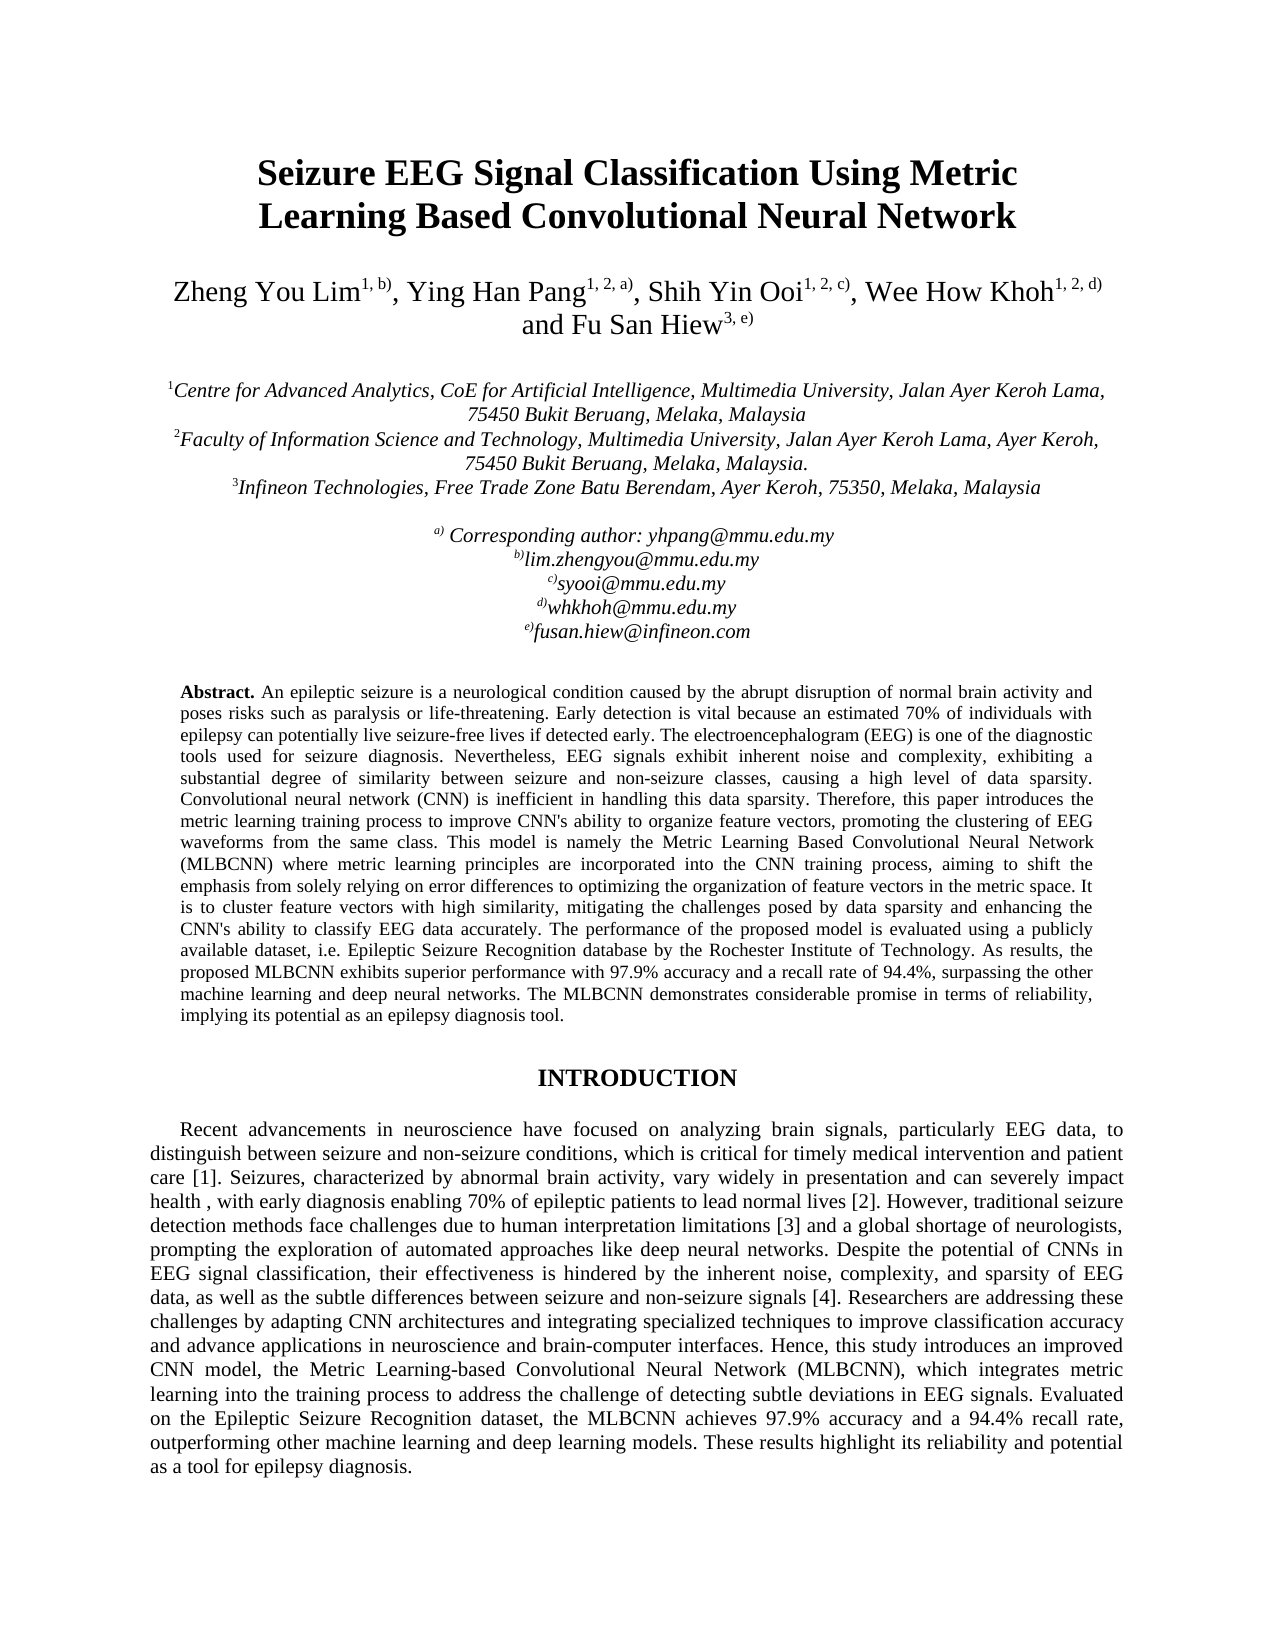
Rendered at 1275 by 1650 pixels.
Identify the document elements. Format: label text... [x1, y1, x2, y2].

text Recent advancements in neuroscience have focused on analyzing brain signals, particularly EEG data, to distinguish between seizure and non-seizure conditions, which is critical for timely medical intervention and patient care [1]. Seizures, characterized by abnormal brain activity, vary widely in presentation and can severely impact health , with early diagnosis enabling 70% of epileptic patients to lead normal lives [2]. However, traditional seizure detection methods face challenges due to human interpretation limitations [3] and a global shortage of neurologists, prompting the exploration of automated approaches like deep neural networks. Despite the potential of CNNs in EEG signal classification, their effectiveness is hindered by the inherent noise, complexity, and sparsity of EEG data, as well as the subtle differences between seizure and non-seizure signals [4]. Researchers are addressing these challenges by adapting CNN architectures and integrating specialized techniques to improve classification accuracy and advance applications in neuroscience and brain-computer interfaces. Hence, this study introduces an improved CNN model, the Metric Learning-based Convolutional Neural Network (MLBCNN), which integrates metric learning into the training process to address the challenge of detecting subtle deviations in EEG signals. Evaluated on the Epileptic Seizure Recognition dataset, the MLBCNN achieves 97.9% accuracy and a 94.4% recall rate, outperforming other machine learning and deep learning models. These results highlight its reliability and potential as a tool for epilepsy diagnosis. [150, 1117, 1125, 1478]
title Seizure EEG Signal Classification Using Metric [150, 150, 1125, 193]
text Zheng You Lim1, b), Ying Han Pang1, 2, a), Shih Yin Ooi1, 2, c), Wee How Khoh1, 2, d) and Fu San Hiew3, e) [150, 274, 1125, 341]
text e)fusan.hiew@infineon.com [150, 619, 1125, 643]
text d)whkhoh@mmu.edu.my [150, 595, 1125, 619]
text 1Centre for Advanced Analytics, CoE for Artificial Intelligence, Multimedia University, Jalan Ayer Keroh Lama, 75450 Bukit Beruang, Melaka, Malaysia [150, 378, 1125, 426]
subtitle Introduction [150, 1063, 1125, 1092]
text 3Infineon Technologies, Free Trade Zone Batu Berendam, Ayer Keroh, 75350, Melaka, Malaysia [150, 474, 1125, 499]
title Learning Based Convolutional Neural Network [150, 193, 1125, 236]
text Abstract. An epileptic seizure is a neurological condition caused by the abrupt disruption of normal brain activity and poses risks such as paralysis or life-threatening. Early detection is vital because an estimated 70% of individuals with epilepsy can potentially live seizure-free lives if detected early. The electroencephalogram (EEG) is one of the diagnostic tools used for seizure diagnosis. Nevertheless, EEG signals exhibit inherent noise and complexity, exhibiting a substantial degree of similarity between seizure and non-seizure classes, causing a high level of data sparsity. Convolutional neural network (CNN) is inefficient in handling this data sparsity. Therefore, this paper introduces the metric learning training process to improve CNN's ability to organize feature vectors, promoting the clustering of EEG waveforms from the same class. This model is namely the Metric Learning Based Convolutional Neural Network (MLBCNN) where metric learning principles are incorporated into the CNN training process, aiming to shift the emphasis from solely relying on error differences to optimizing the organization of feature vectors in the metric space. It is to cluster feature vectors with high similarity, mitigating the challenges posed by data sparsity and enhancing the CNN's ability to classify EEG data accurately. The performance of the proposed model is evaluated using a publicly available dataset, i.e. Epileptic Seizure Recognition database by the Rochester Institute of Technology. As results, the proposed MLBCNN exhibits superior performance with 97.9% accuracy and a recall rate of 94.4%, surpassing the other machine learning and deep neural networks. The MLBCNN demonstrates considerable promise in terms of reliability, implying its potential as an epilepsy diagnosis tool. [180, 681, 1095, 1026]
text c)syooi@mmu.edu.my [150, 571, 1125, 595]
text a) Corresponding author: yhpang@mmu.edu.my b)lim.zhengyou@mmu.edu.my [150, 499, 1125, 571]
text 2Faculty of Information Science and Technology, Multimedia University, Jalan Ayer Keroh Lama, Ayer Keroh, 75450 Bukit Beruang, Melaka, Malaysia. [150, 426, 1125, 474]
